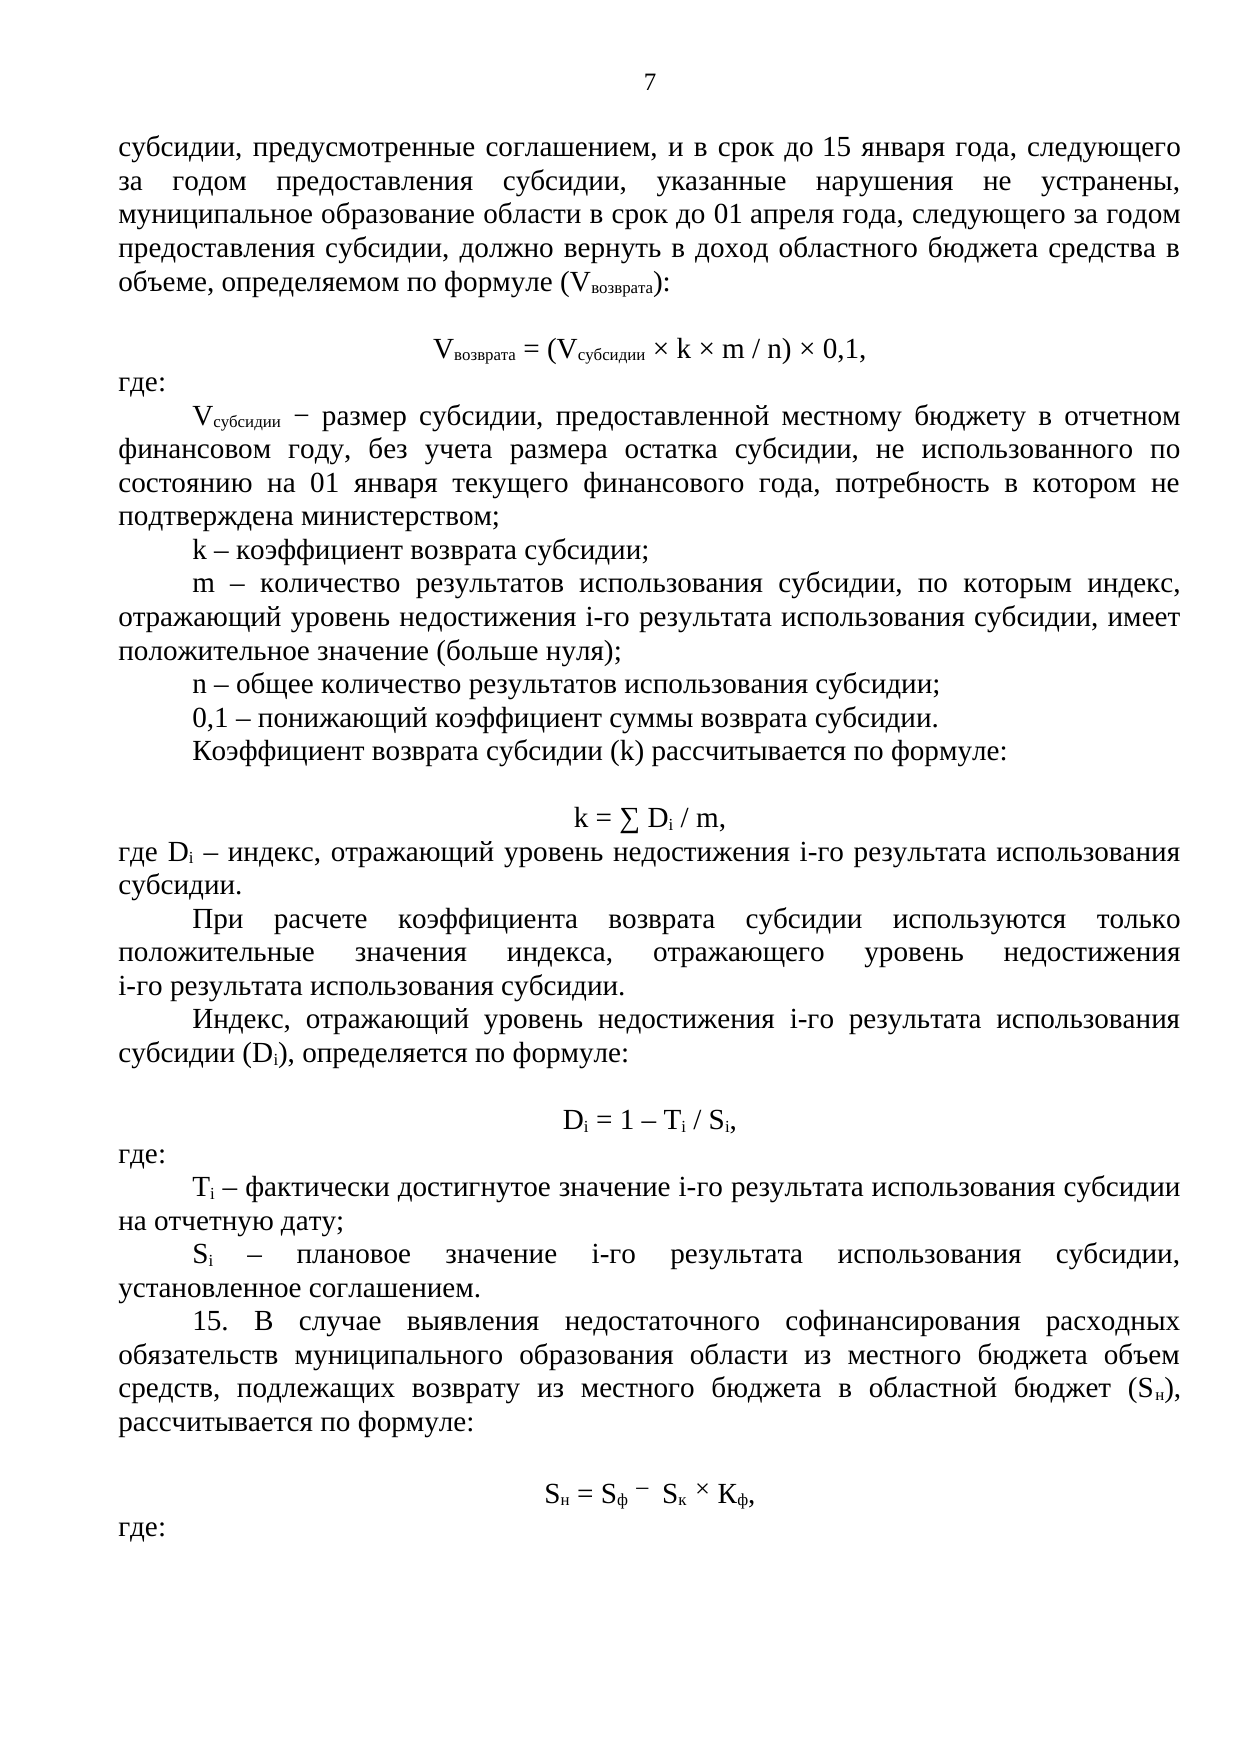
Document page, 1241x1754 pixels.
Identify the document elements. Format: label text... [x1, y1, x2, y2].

text m – количество результатов использования субсидии, по которым индекс, отражающий уровень недостижения i-го результата использования субсидии, имеет положительное значение (больше нуля); [118, 566, 1181, 666]
text где: [118, 1509, 1181, 1543]
text Индекс, отражающий уровень недостижения i-го результата использования субсидии (Di), определяется по формуле: [118, 1002, 1181, 1069]
text где: [118, 364, 1181, 398]
text Sн = Sф Sк Кф, [118, 1471, 1181, 1509]
text Vвозврата = (Vсубсидии × k × m / n) × 0,1, [118, 331, 1181, 364]
text При расчете коэффициента возврата субсидии используются только положительные значения индекса, отражающего уровень недостижения i-го результата использования субсидии. [118, 901, 1181, 1002]
text k – коэффициент возврата субсидии; [118, 532, 1181, 566]
text Коэффициент возврата субсидии (k) рассчитывается по формуле: [118, 733, 1181, 767]
text n – общее количество результатов использования субсидии; [118, 666, 1181, 700]
text Тi – фактически достигнутое значение i-го результата использования субсидии на отчетную дату; [118, 1169, 1181, 1236]
text Si – плановое значение i-го результата использования субсидии, установленное соглашением. [118, 1236, 1181, 1303]
text 0,1 – понижающий коэффициент суммы возврата субсидии. [118, 700, 1181, 733]
text Di = 1 – Ti / Si, [118, 1102, 1181, 1136]
text Vсубсидии − размер субсидии, предоставленной местному бюджету в отчетном финансовом году, без учета размера остатка субсидии, не использованного по состоянию на 01 января текущего финансового года, потребность в котором не подтверждена министерством; [118, 398, 1181, 532]
text 15. В случае выявления недостаточного софинансирования расходных обязательств муниципального образования области из местного бюджета объем средств, подлежащих возврату из местного бюджета в областной бюджет (Sн), рассчитывается по формуле: [118, 1303, 1181, 1438]
text где: [118, 1136, 1181, 1169]
text k = ∑ Di / m, [118, 800, 1181, 834]
text где Di – индекс, отражающий уровень недостижения i-го результата использования субсидии. [118, 834, 1181, 901]
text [118, 129, 1181, 297]
